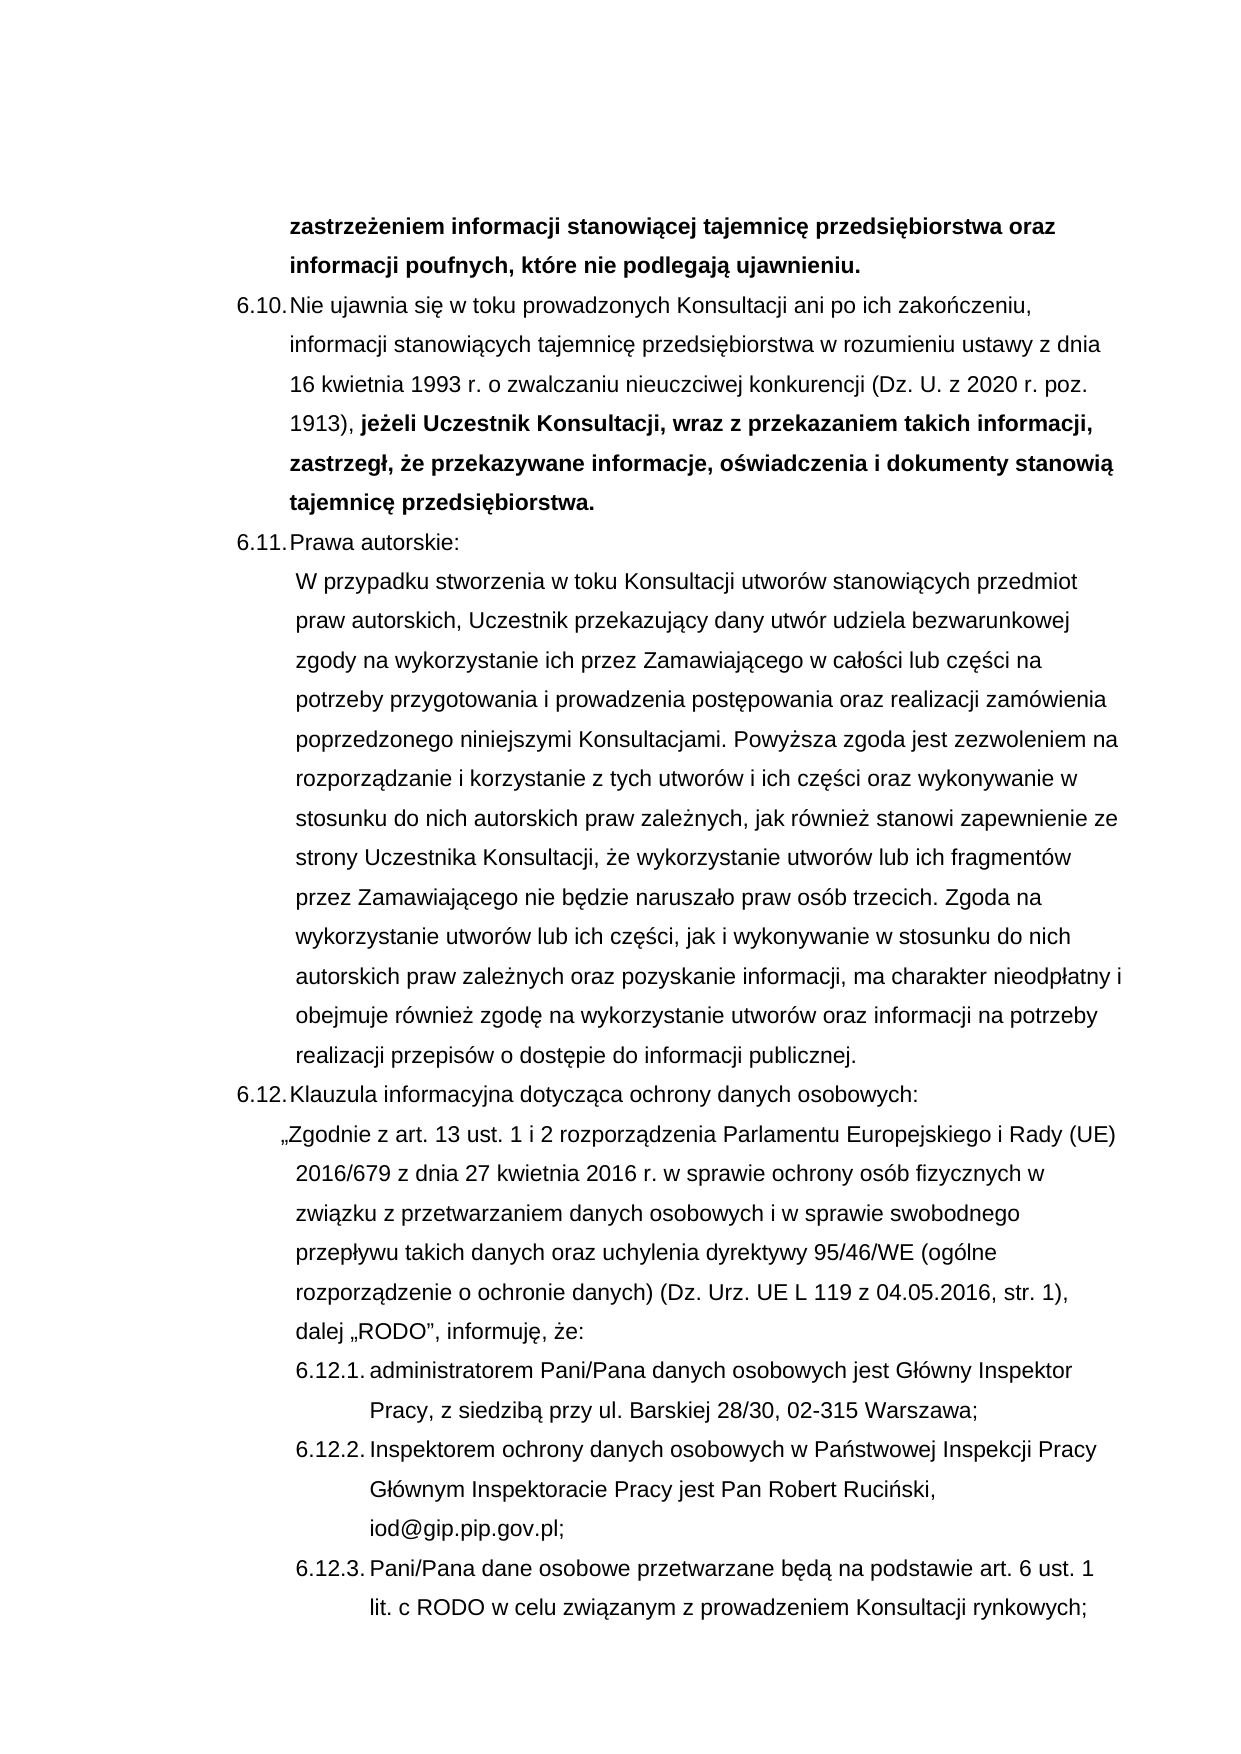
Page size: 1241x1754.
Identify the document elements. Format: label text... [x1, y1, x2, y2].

list administratorem Pani/Pana danych osobowych jest Główny Inspektor Pracy, z siedzibą przy ul. Barskiej 28/30, 02-315 Warszawa; [295, 1357, 1122, 1423]
list Klauzula informacyjna dotycząca ochrony danych osobowych: [236, 1081, 1122, 1107]
list Nie ujawnia się w toku prowadzonych Konsultacji ani po ich zakończeniu, informacji stanowiących tajemnicę przedsiębiorstwa w rozumieniu ustawy z dnia 16 kwietnia 1993 r. o zwalczaniu nieuczciwej konkurencji (Dz. U. z 2020 r. poz. 1913), jeżeli Uczestnik Konsultacji, wraz z przekazaniem takich informacji, zastrzegł, że przekazywane informacje, oświadczenia i dokumenty stanowią tajemnicę przedsiębiorstwa. [236, 292, 1122, 515]
text „Zgodnie z art. 13 ust. 1 i 2 rozporządzenia Parlamentu Europejskiego i Rady (UE) 2016/679 z dnia 27 kwietnia 2016 r. w sprawie ochrony osób fizycznych w związku z przetwarzaniem danych osobowych i w sprawie swobodnego przepływu takich danych oraz uchylenia dyrektywy 95/46/WE (ogólne rozporządzenie o ochronie danych) (Dz. Urz. UE L 119 z 04.05.2016, str. 1), dalej „RODO”, informuję, że: [281, 1121, 1122, 1344]
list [244, 213, 1122, 278]
list Prawa autorskie: [236, 528, 1122, 555]
list Pani/Pana dane osobowe przetwarzane będą na podstawie art. 6 ust. 1 lit. c RODO w celu związanym z prowadzeniem Konsultacji rynkowych; [295, 1555, 1122, 1621]
list Inspektorem ochrony danych osobowych w Państwowej Inspekcji Pracy Głównym Inspektoracie Pracy jest Pan Robert Ruciński, iod@gip.pip.gov.pl; [295, 1436, 1122, 1542]
text W przypadku stworzenia w toku Konsultacji utworów stanowiących przedmiot praw autorskich, Uczestnik przekazujący dany utwór udziela bezwarunkowej zgody na wykorzystanie ich przez Zamawiającego w całości lub części na potrzeby przygotowania i prowadzenia postępowania oraz realizacji zamówienia poprzedzonego niniejszymi Konsultacjami. Powyższa zgoda jest zezwoleniem na rozporządzanie i korzystanie z tych utworów i ich części oraz wykonywanie w stosunku do nich autorskich praw zależnych, jak również stanowi zapewnienie ze strony Uczestnika Konsultacji, że wykorzystanie utworów lub ich fragmentów przez Zamawiającego nie będzie naruszało praw osób trzecich. Zgoda na wykorzystanie utworów lub ich części, jak i wykonywanie w stosunku do nich autorskich praw zależnych oraz pozyskanie informacji, ma charakter nieodpłatny i obejmuje również zgodę na wykorzystanie utworów oraz informacji na potrzeby realizacji przepisów o dostępie do informacji publicznej. [295, 568, 1122, 1068]
